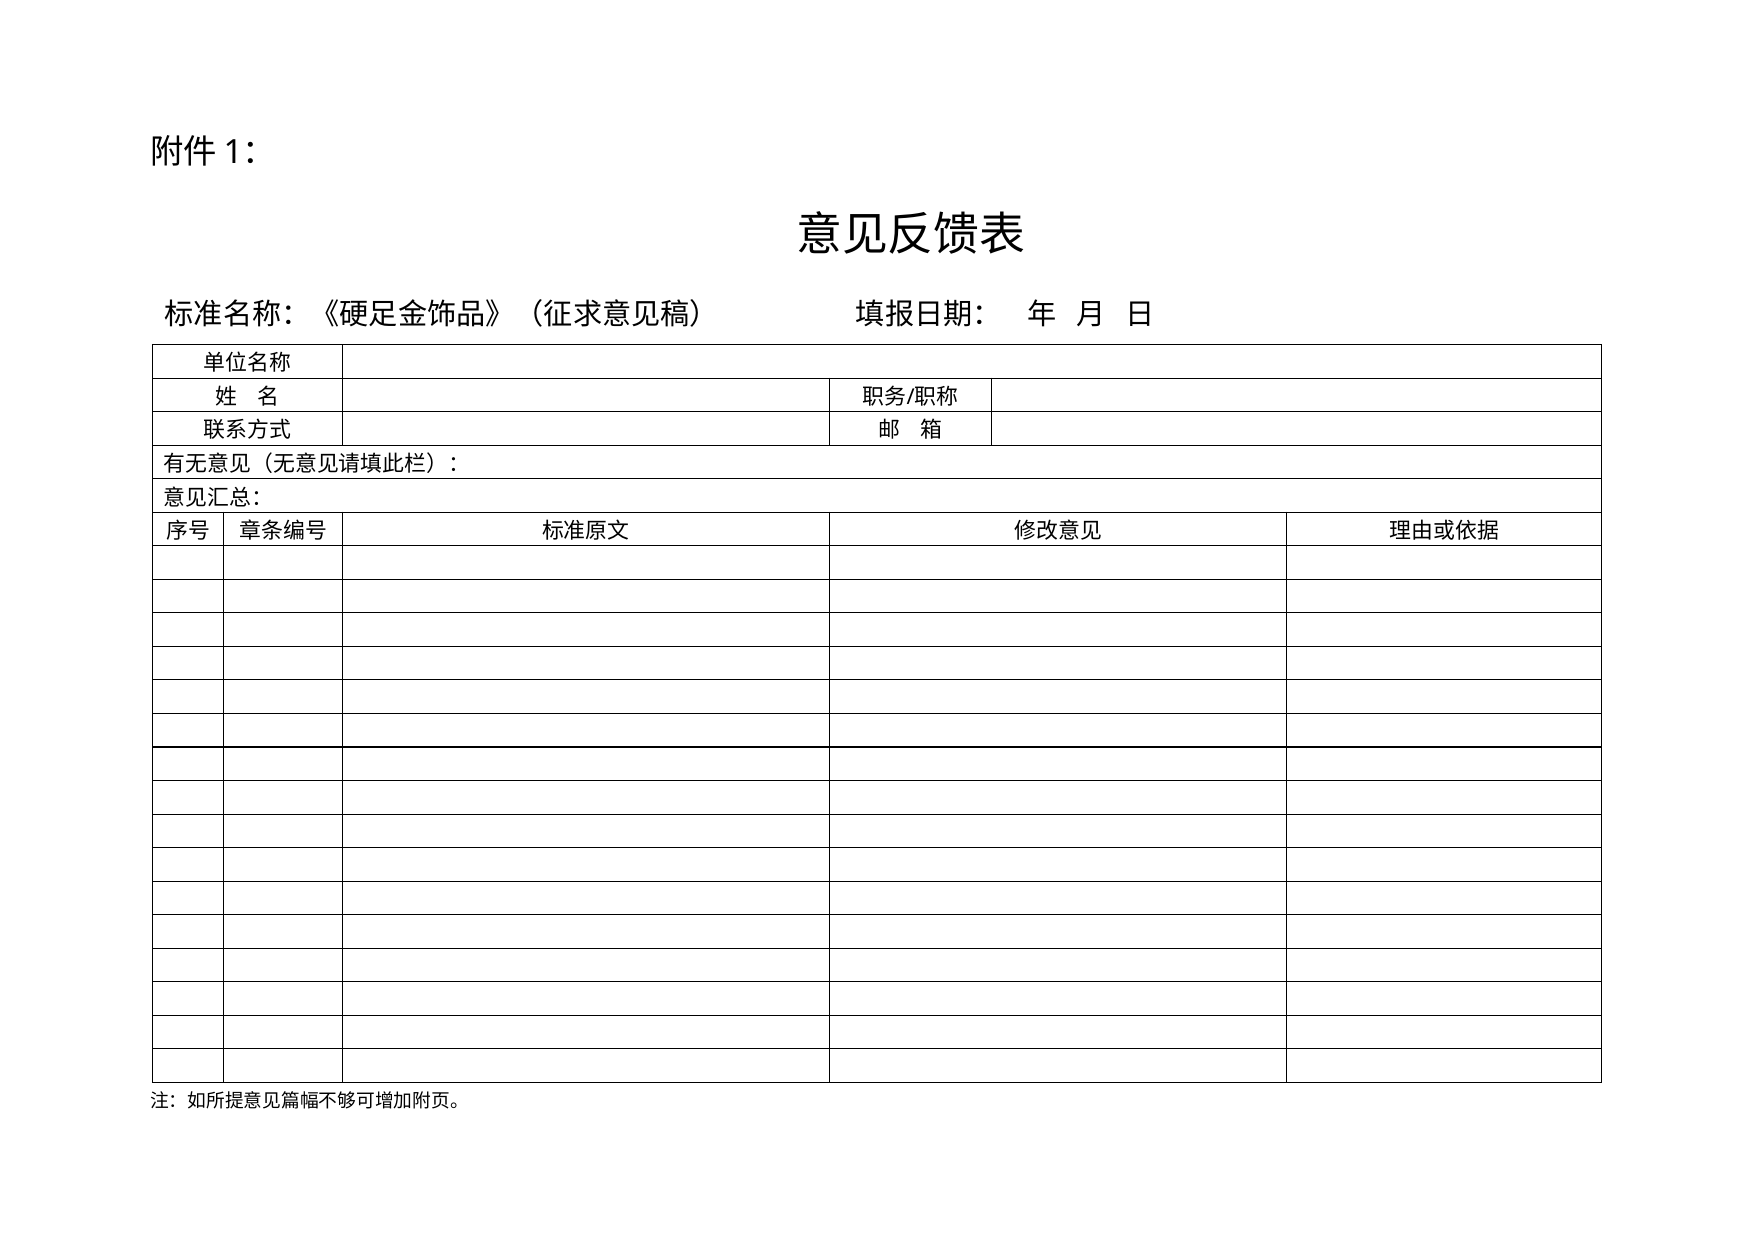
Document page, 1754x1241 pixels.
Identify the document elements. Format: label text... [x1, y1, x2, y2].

table_cell [1287, 815, 1601, 847]
table_cell 序号 [153, 513, 223, 545]
table_cell [224, 882, 342, 914]
table_cell 姓 名 [153, 379, 342, 411]
table_cell [830, 848, 1286, 881]
table_cell [153, 781, 223, 813]
table_cell 章条编号 [224, 513, 342, 545]
table_cell [343, 848, 829, 881]
table_cell [224, 1016, 342, 1048]
table_cell [343, 781, 829, 813]
table_cell [992, 412, 1601, 444]
table_cell [153, 915, 223, 948]
table_cell [224, 647, 342, 679]
table_cell [343, 815, 829, 847]
table_cell [1287, 647, 1601, 679]
table_cell [1287, 781, 1601, 813]
table_cell [1287, 882, 1601, 914]
table_cell [1287, 546, 1601, 579]
table_cell [1287, 848, 1601, 881]
table_cell [830, 613, 1286, 646]
table_cell [153, 1016, 223, 1048]
table_cell [224, 949, 342, 981]
table_cell [830, 882, 1286, 914]
table_cell [992, 379, 1601, 411]
table_cell [153, 546, 223, 579]
table_cell [343, 1049, 829, 1082]
table_cell [343, 982, 829, 1015]
table_cell 职务/职称 [830, 379, 991, 411]
table_cell [343, 546, 829, 579]
table_cell [830, 949, 1286, 981]
table_cell [830, 680, 1286, 713]
table_cell [343, 748, 829, 780]
table_cell [830, 748, 1286, 780]
table_cell [343, 949, 829, 981]
table_cell [153, 748, 223, 780]
table_cell [830, 1049, 1286, 1082]
table_cell [153, 848, 223, 881]
table_cell [830, 546, 1286, 579]
table_cell [153, 580, 223, 612]
table_cell [224, 915, 342, 948]
table_cell [224, 580, 342, 612]
table_cell [224, 1049, 342, 1082]
table_cell 邮 箱 [830, 412, 991, 444]
table_cell [343, 647, 829, 679]
table_cell [224, 748, 342, 780]
table_cell [343, 680, 829, 713]
table_cell [153, 1049, 223, 1082]
table_cell [1287, 1049, 1601, 1082]
table_cell [224, 781, 342, 813]
table_header [343, 345, 1601, 377]
table_cell [224, 982, 342, 1015]
table_cell [224, 848, 342, 881]
table_cell [343, 613, 829, 646]
table_cell [343, 1016, 829, 1048]
table_cell 有无意见（无意见请填此栏）： [153, 446, 1601, 478]
table_cell [153, 714, 223, 746]
text 附件1： [150, 116, 1604, 181]
table_cell [153, 647, 223, 679]
table_cell [1287, 949, 1601, 981]
table_cell 标准原文 [343, 513, 829, 545]
text 注：如所提意见篇幅不够可增加附页。 [150, 1083, 1604, 1115]
table_cell [343, 882, 829, 914]
table_cell [830, 647, 1286, 679]
table_cell [1287, 748, 1601, 780]
table_cell [1287, 580, 1601, 612]
table_cell [1287, 613, 1601, 646]
table_cell [1287, 915, 1601, 948]
text 意见反馈表 [150, 181, 1604, 279]
table_cell 理由或依据 [1287, 513, 1601, 545]
table_cell [153, 815, 223, 847]
table_cell [830, 815, 1286, 847]
table_cell [1287, 982, 1601, 1015]
text 标准名称：《硬足金饰品》（征求意见稿） 填报日期： 年 月 日 [150, 279, 1604, 344]
table_cell [830, 915, 1286, 948]
table_cell [343, 714, 829, 746]
table_cell [343, 915, 829, 948]
table_cell [343, 379, 829, 411]
table_cell [830, 714, 1286, 746]
table_cell [830, 781, 1286, 813]
table_cell [343, 412, 829, 444]
table_cell [830, 1016, 1286, 1048]
table_cell [224, 680, 342, 713]
table_cell [1287, 680, 1601, 713]
table_cell 联系方式 [153, 412, 342, 444]
table_cell [343, 580, 829, 612]
table_cell [153, 680, 223, 713]
table_cell [830, 982, 1286, 1015]
table_cell [224, 714, 342, 746]
table_cell [153, 982, 223, 1015]
table_cell [153, 613, 223, 646]
table_cell [830, 580, 1286, 612]
table_cell [1287, 714, 1601, 746]
table_cell [224, 815, 342, 847]
table_cell 意见汇总： [153, 479, 1601, 512]
table_cell [224, 546, 342, 579]
table_cell 修改意见 [830, 513, 1286, 545]
table_cell [1287, 1016, 1601, 1048]
table_cell [224, 613, 342, 646]
table_cell [153, 949, 223, 981]
table_cell [153, 882, 223, 914]
table_header 单位名称 [153, 345, 342, 377]
